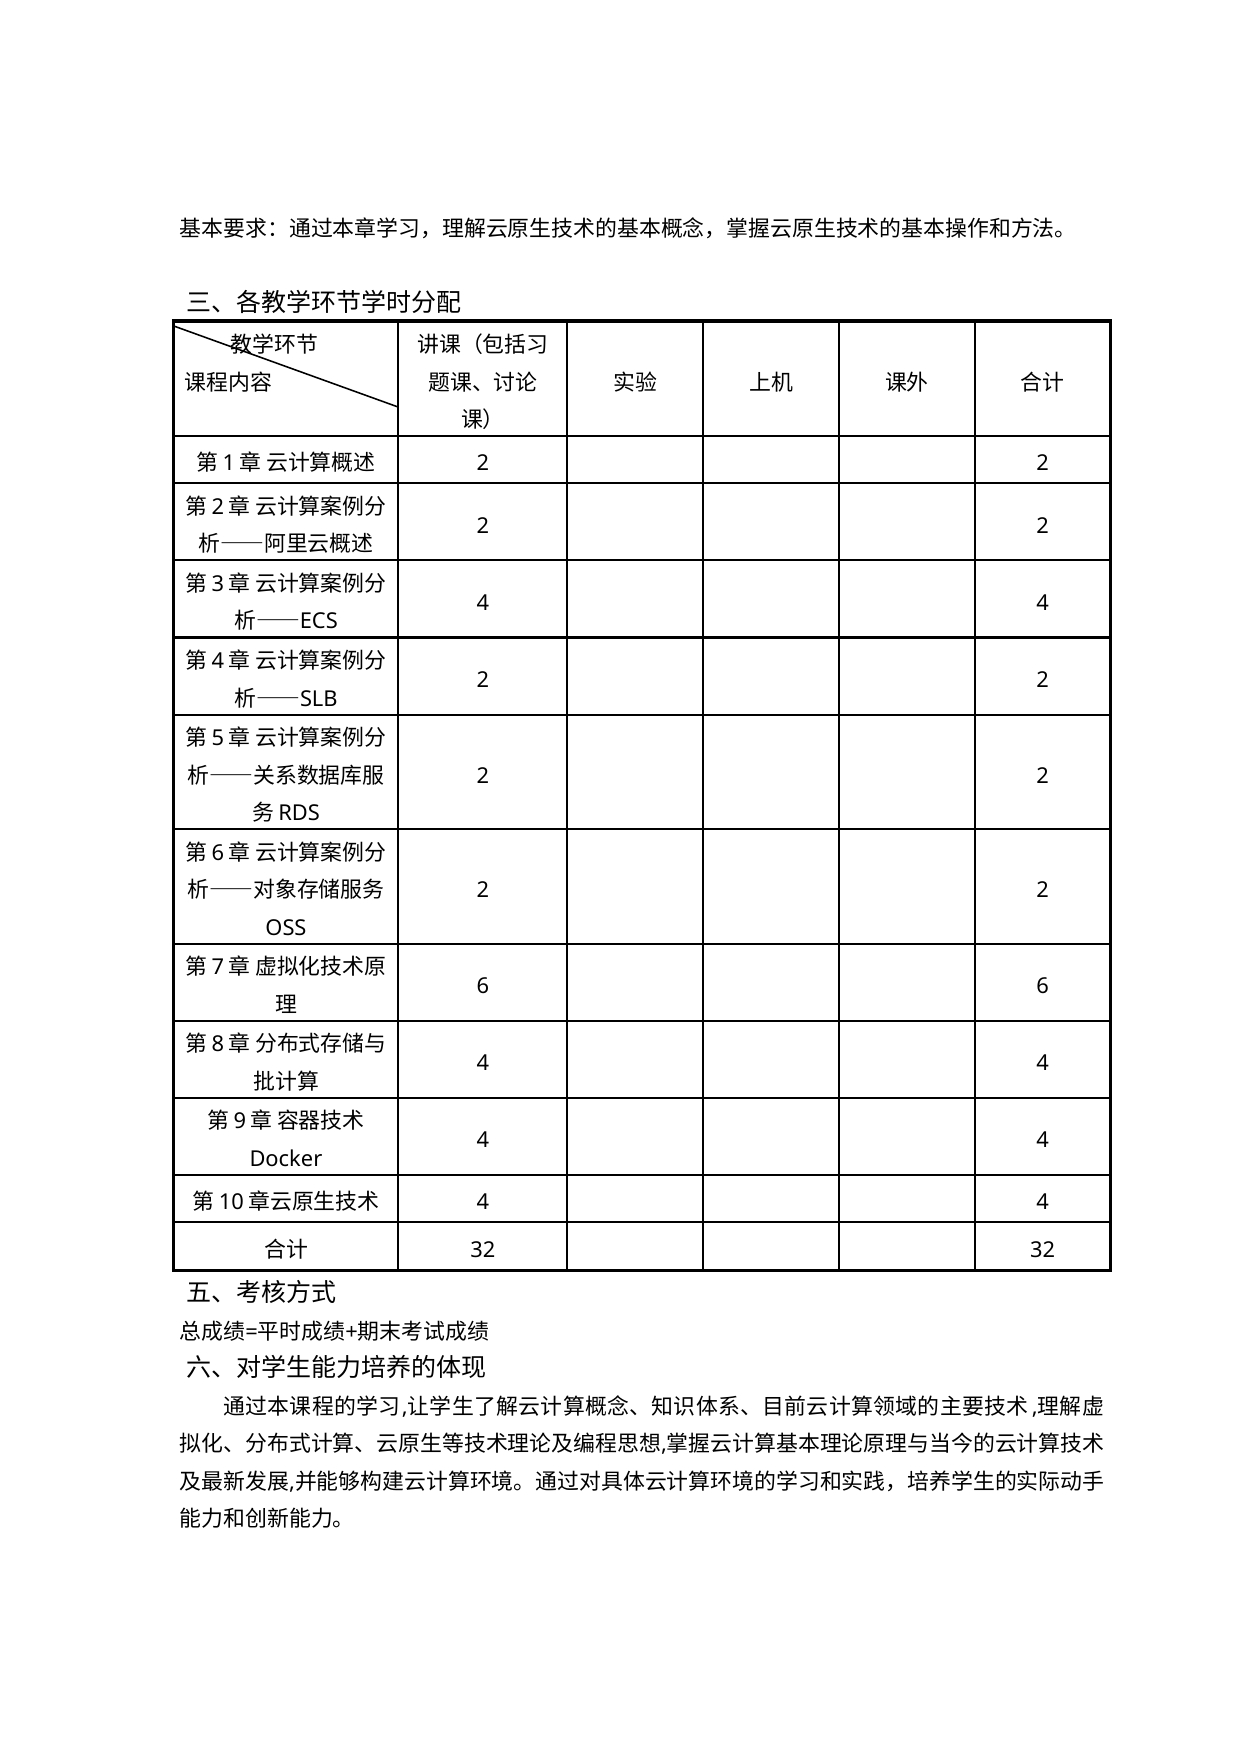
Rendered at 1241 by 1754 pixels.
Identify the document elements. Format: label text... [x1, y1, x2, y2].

table_cell [704, 561, 838, 636]
table_cell 第6章 云计算案例分析——对象存储服务OSS [175, 830, 397, 943]
table_cell [568, 1099, 702, 1174]
table_cell 6 [399, 945, 566, 1020]
table_cell [704, 1099, 838, 1174]
table_cell 第10章云原生技术 [175, 1176, 397, 1221]
text 基本要求：通过本章学习，理解云原生技术的基本概念，掌握云原生技术的基本操作和方法。 [179, 207, 1104, 244]
table_cell 2 [399, 437, 566, 482]
table_header 教学环节 课程内容 [175, 323, 397, 405]
table_cell 第4章 云计算案例分析——SLB [175, 639, 397, 713]
text 六、对学生能力培养的体现 [136, 1347, 1104, 1384]
table_cell [840, 1099, 974, 1174]
table_cell 4 [976, 1176, 1109, 1221]
table_cell 6 [976, 945, 1109, 1020]
table_cell 4 [976, 561, 1109, 636]
table_cell [840, 830, 974, 943]
table_cell 第7章 虚拟化技术原理 [175, 945, 397, 1020]
table_header 实验 [568, 323, 702, 435]
table_cell [704, 639, 838, 713]
table_cell [704, 945, 838, 1020]
table_cell [840, 945, 974, 1020]
table_cell 32 [976, 1223, 1109, 1268]
table_cell [840, 561, 974, 636]
table_cell 2 [399, 830, 566, 943]
table_cell [840, 716, 974, 828]
table_cell [568, 561, 702, 636]
table_header 讲课（包括习题课、讨论课） [399, 323, 566, 435]
table_cell 2 [976, 716, 1109, 828]
table_cell [840, 1176, 974, 1221]
text 三、各教学环节学时分配 [136, 282, 1104, 319]
table_cell [568, 437, 702, 482]
table_cell [568, 1223, 702, 1268]
table_cell 4 [399, 1176, 566, 1221]
table_cell [704, 484, 838, 559]
table_cell [568, 1022, 702, 1097]
table_cell [568, 639, 702, 713]
table_header 课外 [840, 323, 974, 435]
table_cell 2 [976, 484, 1109, 559]
text 总成绩=平时成绩+期末考试成绩 [136, 1309, 1104, 1347]
table_cell 2 [976, 639, 1109, 713]
table_cell 2 [399, 484, 566, 559]
table_cell 第8章 分布式存储与批计算 [175, 1022, 397, 1097]
table_cell 第2章 云计算案例分析——阿里云概述 [175, 484, 397, 559]
table_cell [704, 437, 838, 482]
table_cell 第1章 云计算概述 [175, 437, 397, 482]
table_cell 第3章 云计算案例分析——ECS [175, 561, 397, 636]
table_cell [704, 1223, 838, 1268]
table_cell [704, 830, 838, 943]
table_cell [840, 639, 974, 713]
table_cell [568, 830, 702, 943]
table_cell [840, 437, 974, 482]
table_cell [704, 1176, 838, 1221]
table_cell [568, 1176, 702, 1221]
text 通过本课程的学习,让学生了解云计算概念、知识体系、目前云计算领域的主要技术,理解虚拟化、分布式计算、云原生等技术理论及编程思想,掌握云计算基本理论原理与当今的云计算技术及最新发展,并能够构建云计算环境。通过对具体云计算环境的学习和实践，培养学生的实际动手能力和创新能力。 [179, 1384, 1104, 1534]
table_cell 合计 [175, 1223, 397, 1268]
table_cell 4 [976, 1099, 1109, 1174]
table_cell 4 [399, 1022, 566, 1097]
table_cell 4 [399, 1099, 566, 1174]
table_cell [568, 716, 702, 828]
table_cell 2 [976, 437, 1109, 482]
table_cell 2 [976, 830, 1109, 943]
table_cell 4 [976, 1022, 1109, 1097]
table_header 上机 [704, 323, 838, 435]
table_header 教学环节 课程内容 [175, 328, 397, 435]
table_cell [704, 716, 838, 828]
table_cell 4 [399, 561, 566, 636]
table_cell 2 [399, 716, 566, 828]
table_cell 第9章 容器技术Docker [175, 1099, 397, 1174]
table_cell [840, 484, 974, 559]
table_cell [840, 1022, 974, 1097]
table_cell 第5章 云计算案例分析——关系数据库服务RDS [175, 716, 397, 828]
table_cell 32 [399, 1223, 566, 1268]
text 五、考核方式 [136, 1272, 1104, 1309]
table_cell [704, 1022, 838, 1097]
table_cell [840, 1223, 974, 1268]
table_cell [568, 484, 702, 559]
table_cell [568, 945, 702, 1020]
table_header 合计 [976, 323, 1109, 435]
table_cell 2 [399, 639, 566, 713]
